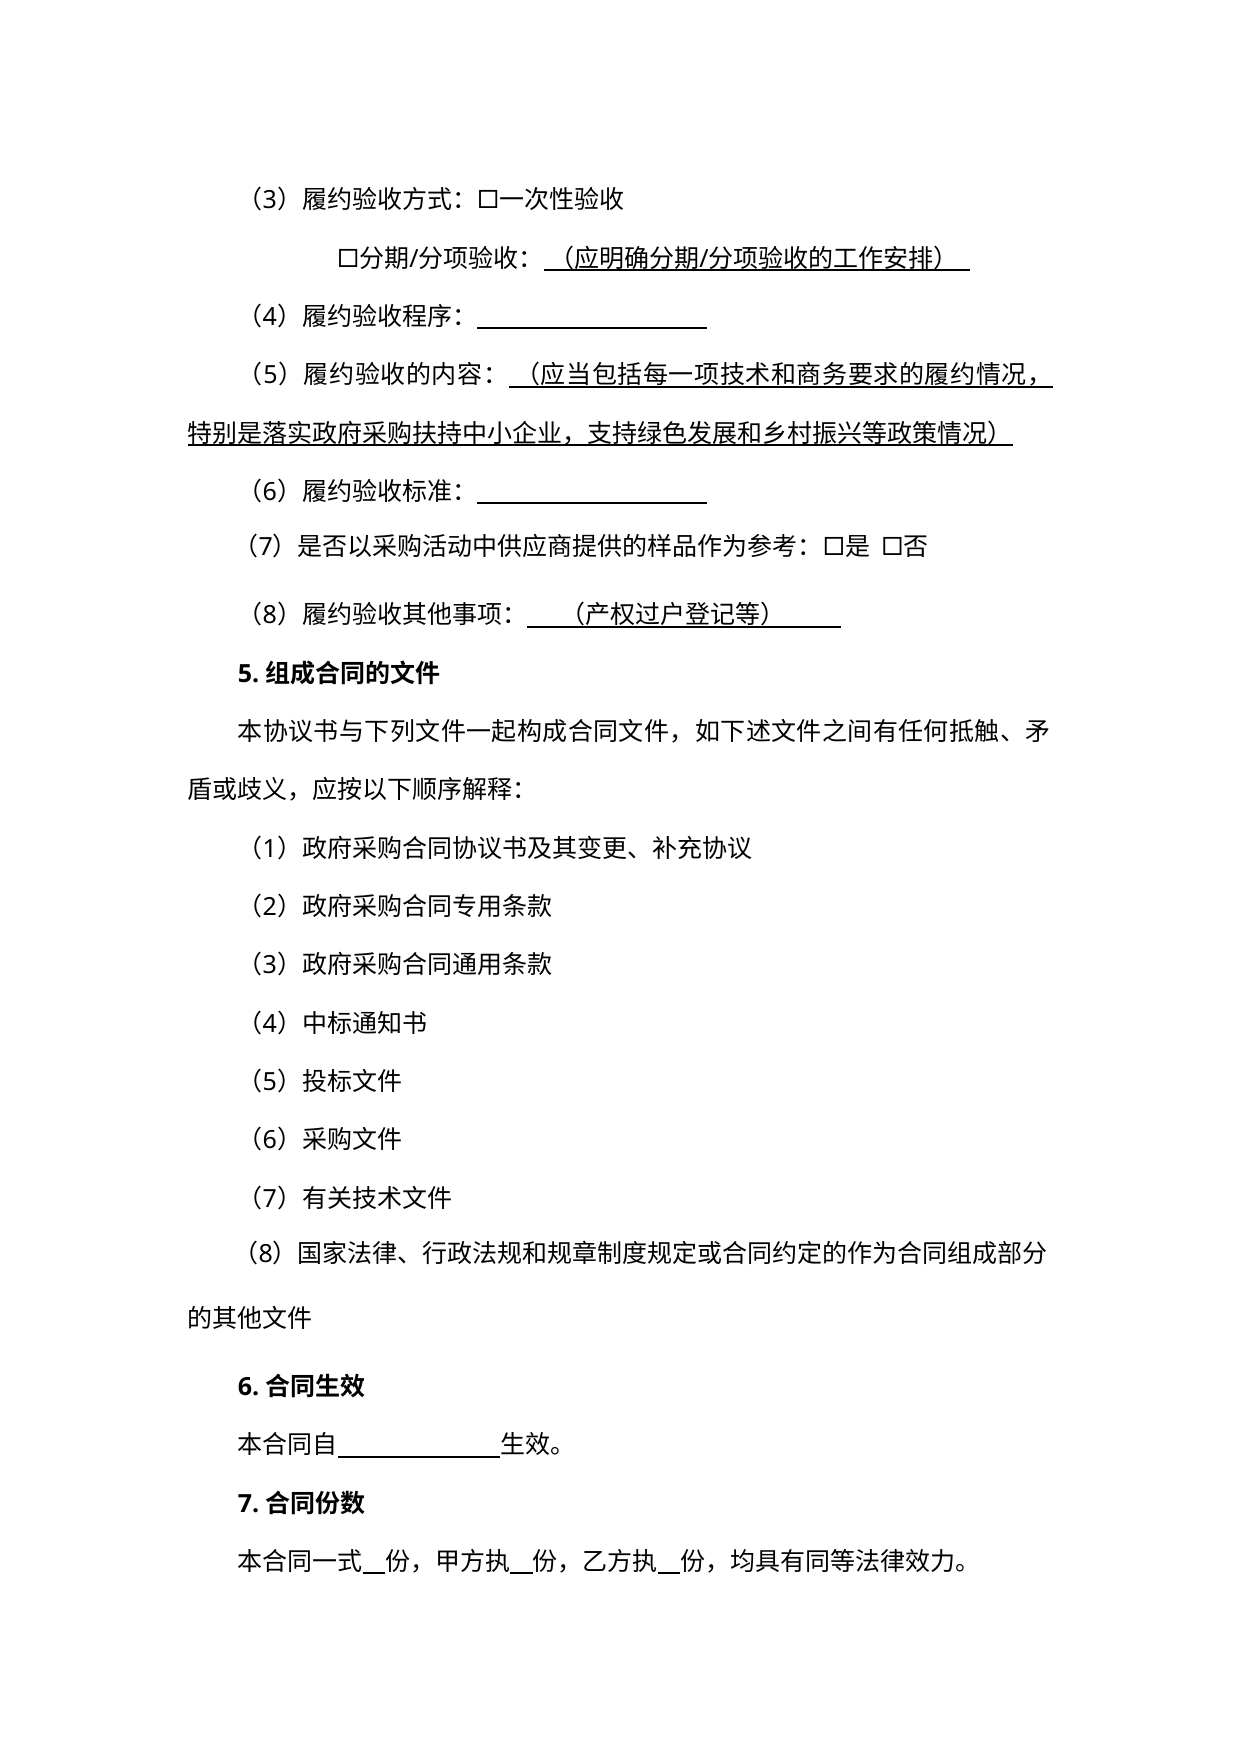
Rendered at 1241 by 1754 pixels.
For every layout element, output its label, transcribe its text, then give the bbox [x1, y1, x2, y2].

text （5）履约验收的内容： （应当包括每一项技术和商务要求的履约情况，特别是落实政府采购扶持中小企业，支持绿色发展和乡村振兴等政策情况） [187, 337, 1053, 454]
text （4）中标通知书 [187, 985, 1053, 1044]
list 合同生效 [187, 1349, 1053, 1407]
text （3）政府采购合同通用条款 [187, 927, 1053, 985]
text （1）政府采购合同协议书及其变更、补充协议 [187, 810, 1053, 869]
text （8）履约验收其他事项： （产权过户登记等） [187, 577, 1053, 635]
text （3）履约验收方式：一次性验收 [187, 162, 1053, 220]
text （4）履约验收程序： [187, 279, 1053, 337]
text （7）是否以采购活动中供应商提供的样品作为参考：是 否 [187, 512, 1053, 577]
text （6）采购文件 [187, 1102, 1053, 1160]
text （7）有关技术文件 [187, 1160, 1053, 1219]
text （2）政府采购合同专用条款 [187, 869, 1053, 927]
text 本协议书与下列文件一起构成合同文件，如下述文件之间有任何抵触、矛盾或歧义，应按以下顺序解释： [187, 694, 1053, 810]
text 本合同一式 份，甲方执 份，乙方执 份，均具有同等法律效力。 [187, 1524, 1053, 1582]
list 合同份数 [187, 1465, 1053, 1524]
text （8）国家法律、行政法规和规章制度规定或合同约定的作为合同组成部分的其他文件 [187, 1219, 1053, 1349]
text 本合同自 生效。 [187, 1407, 1053, 1465]
text （6）履约验收标准： [187, 454, 1053, 512]
text （5）投标文件 [187, 1044, 1053, 1102]
list 组成合同的文件 [187, 635, 1053, 694]
text 分期/分项验收： （应明确分期/分项验收的工作安排） [187, 220, 1053, 279]
